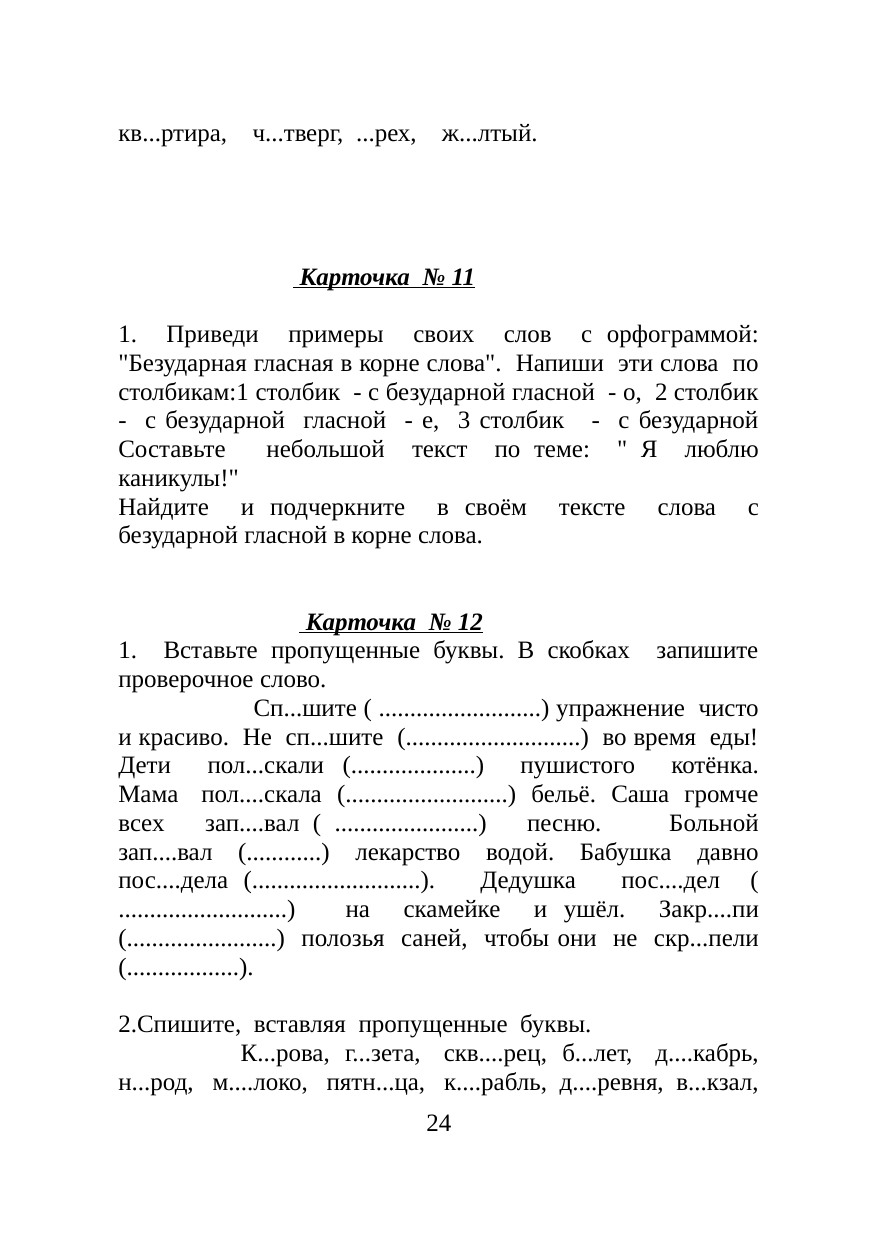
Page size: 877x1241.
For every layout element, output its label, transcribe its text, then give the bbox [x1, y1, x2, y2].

text Карточка № 12 [118, 607, 759, 636]
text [118, 118, 759, 147]
text 1. Приведи примеры своих слов с орфограммой: "Безударная гласная в корне слова". Напиши эти слова по столбикам:1 столбик - с безударной гласной - о, 2 столбик - с безударной гласной - е, 3 столбик - с безударной Составьте небольшой текст по теме: " Я люблю каникулы!" [118, 319, 759, 492]
text Сп...шите ( ..........................) упражнение чисто и красиво. Не сп...шите (............................) во время еды! Дети пол...скали (....................) пушистого котёнка. Мама пол....скала (..........................) бельё. Саша громче всех зап....вал ( .......................) песню. Больной зап....вал (............) лекарство водой. Бабушка давно пос....дела (...........................). Дедушка пос....дел ( ...........................) на скамейке и ушёл. Закр....пи (........................) полозья саней, чтобы они не скр...пели (..................). [118, 693, 759, 981]
text Найдите и подчеркните в своём тексте слова с безударной гласной в корне слова. [118, 492, 759, 549]
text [118, 1038, 759, 1096]
text 1. Вставьте пропущенные буквы. В скобках запишите проверочное слово. [118, 636, 759, 693]
text Карточка № 11 [118, 262, 759, 291]
text 2.Спишите, вставляя пропущенные буквы. [118, 1009, 759, 1038]
